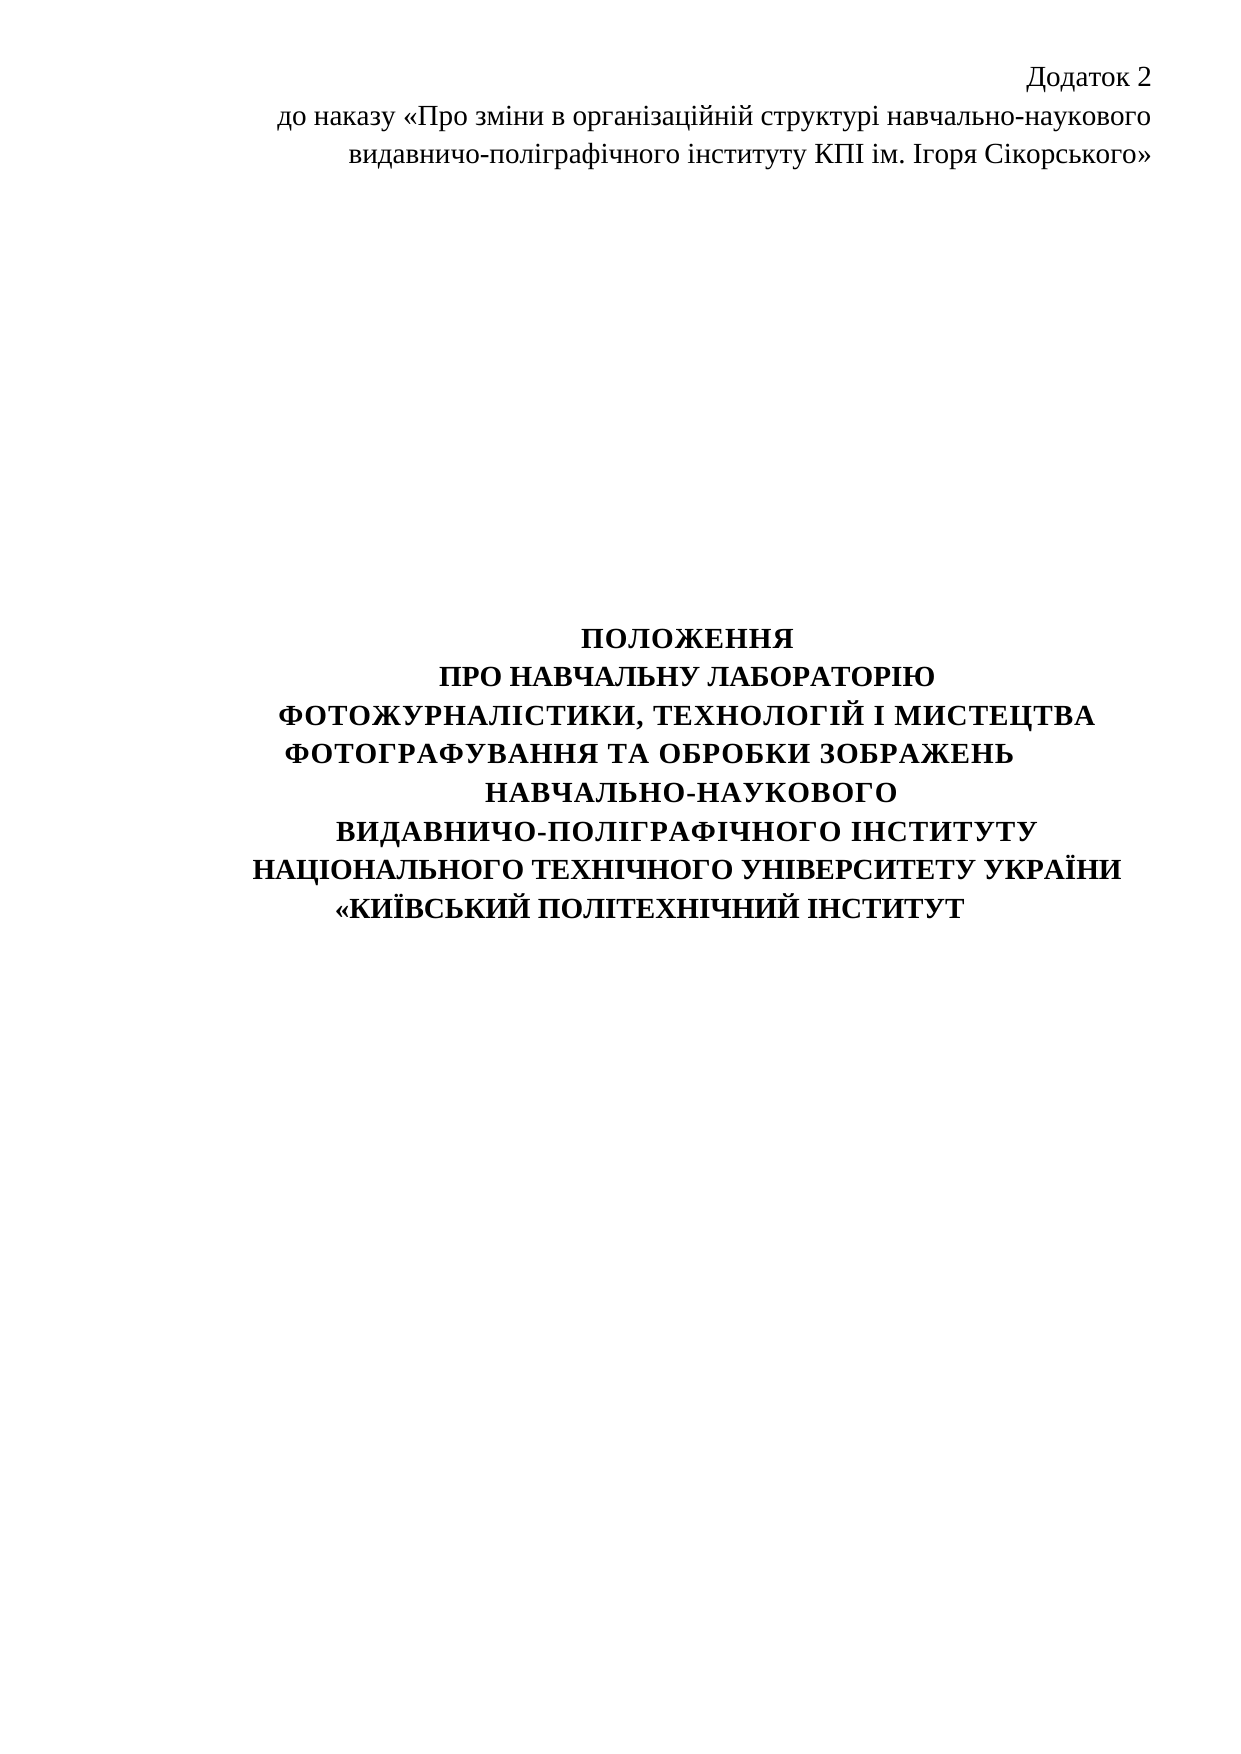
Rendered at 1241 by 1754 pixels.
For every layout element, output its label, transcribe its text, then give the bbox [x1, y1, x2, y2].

text ВИДАВНИЧО-ПОЛІГРАФІЧНОГО ІНСТИТУТУ [148, 814, 1152, 847]
text НАЦІОНАЛЬНОГО ТЕХНІЧНОГО УНІВЕРСИТЕТУ УКРАЇНИ «КИЇВСЬКИЙ ПОЛІТЕХНІЧНИЙ ІНСТИТУТ [148, 852, 1152, 924]
text ПОЛОЖЕННЯ [148, 621, 1152, 654]
text ФОТОЖУРНАЛІСТИКИ, ТЕХНОЛОГІЙ І МИСТЕЦТВА ФОТОГРАФУВАННЯ ТА ОБРОБКИ ЗОБРАЖЕНЬ [148, 698, 1152, 770]
text Додаток 2 [148, 59, 1152, 93]
text ПРО НАВЧАЛЬНУ ЛАБОРАТОРІЮ [148, 659, 1152, 693]
text НАВЧАЛЬНО-НАУКОВОГО [148, 775, 1152, 809]
text до наказу «Про зміни в організаційній структурі навчально-наукового видавничо-поліграфічного інституту КПІ ім. Ігоря Сікорського» [148, 98, 1152, 170]
